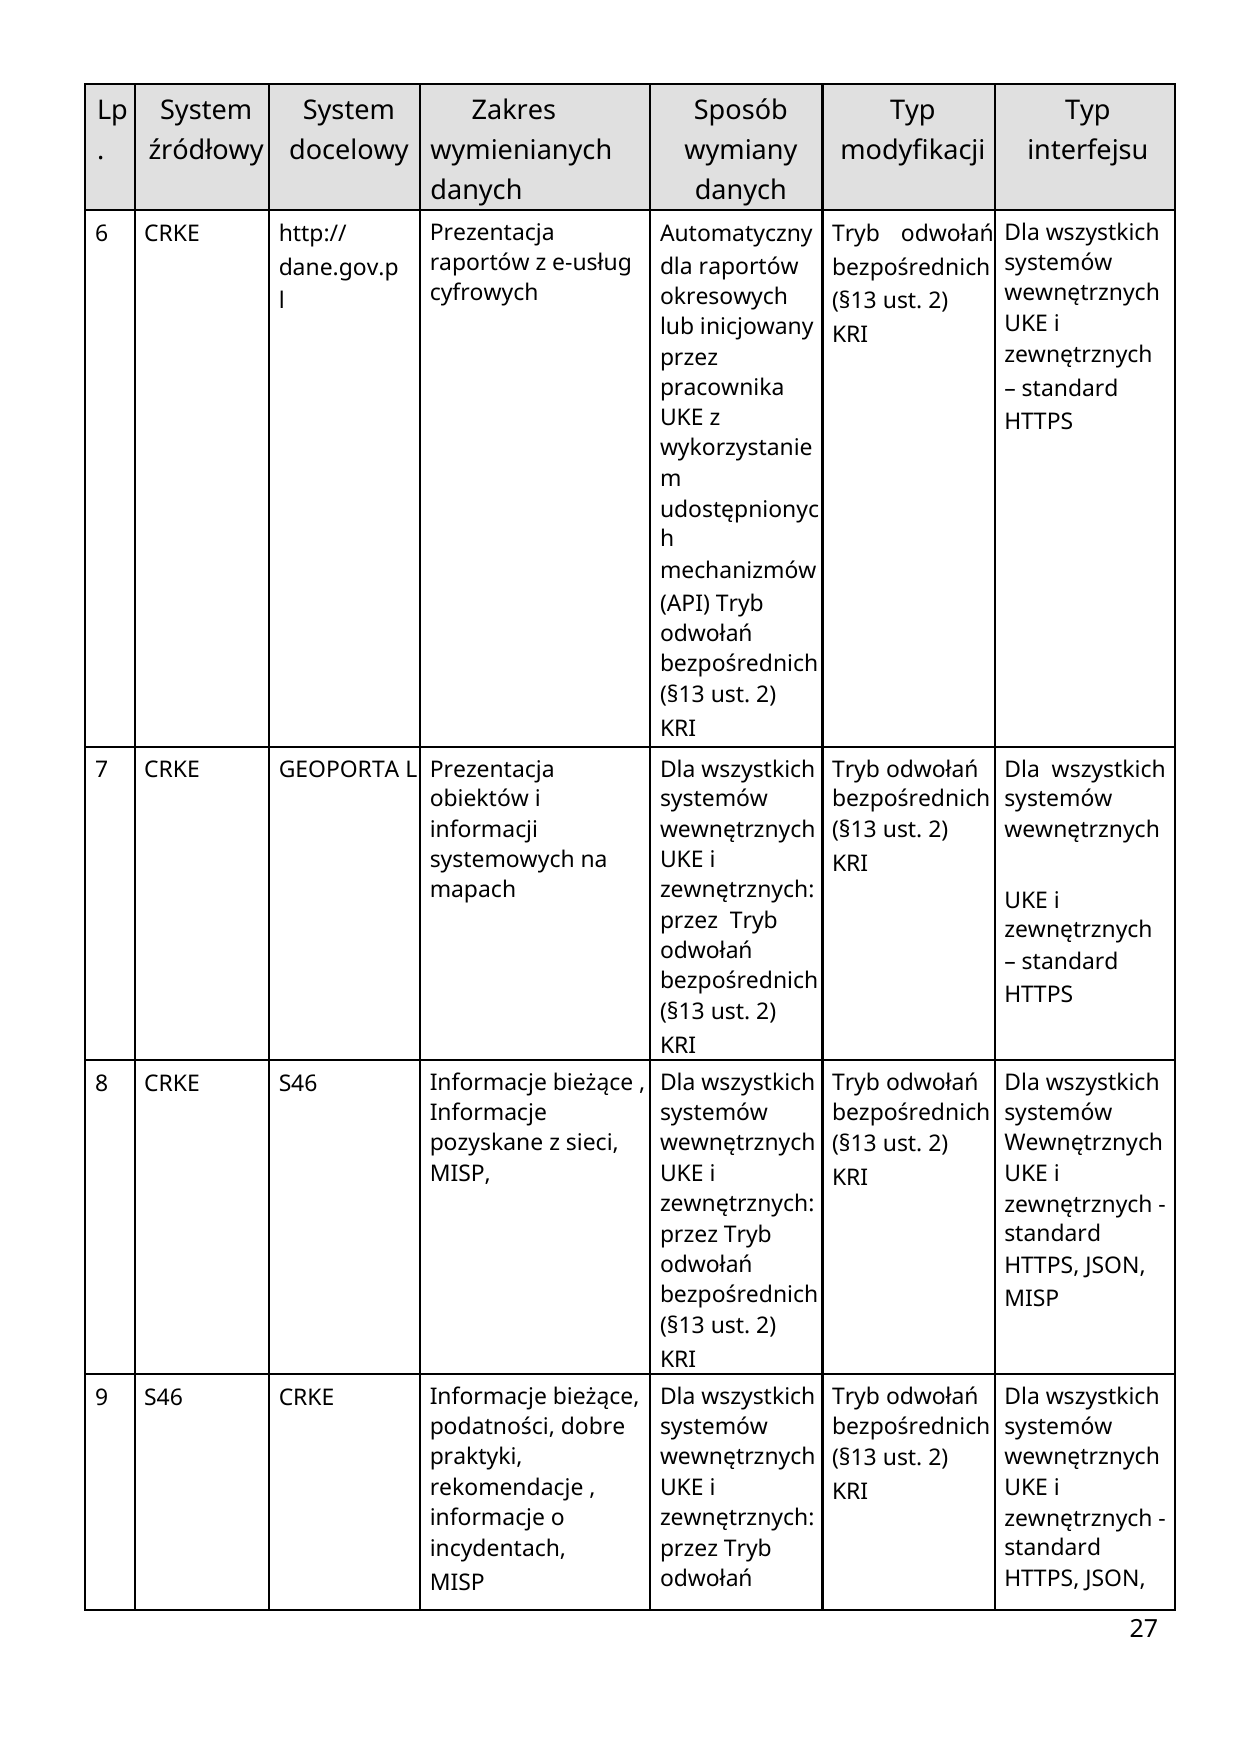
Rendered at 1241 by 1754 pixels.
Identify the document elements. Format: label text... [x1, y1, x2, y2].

table_cell Dla wszystkich systemów wewnętrznych UKE i zewnętrznych – standard HTTPS [996, 748, 1174, 1059]
table_header Lp. [86, 85, 134, 209]
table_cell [421, 1375, 649, 1609]
table_cell 6 [86, 211, 134, 746]
table_cell Tryb odwołań bezpośrednich (§13 ust. 2) KRI [824, 1061, 994, 1373]
table_cell CRKE [136, 748, 268, 1059]
table_cell S46 [136, 1375, 268, 1609]
table_cell GEOPORTA L [270, 748, 419, 1059]
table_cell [824, 211, 994, 746]
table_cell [996, 1375, 1174, 1609]
table_cell 7 [86, 748, 134, 1059]
table_header Sposób wymiany danych [651, 85, 821, 209]
table_cell Dla wszystkich systemów wewnętrznych UKE i zewnętrznych: przez Tryb odwołań bezpośrednich (§13 ust. 2) KRI [651, 748, 821, 1059]
table_cell Informacje bieżące , Informacje pozyskane z sieci, MISP, [421, 1061, 649, 1373]
table_cell Prezentacja raportów z e-usług cyfrowych [421, 211, 649, 746]
table_cell Tryb odwołań bezpośrednich (§13 ust. 2) KRI [824, 748, 994, 1059]
table_header System docelowy [270, 85, 419, 209]
table_cell Prezentacja obiektów i informacji systemowych na mapach [421, 748, 649, 1059]
table_cell CRKE [270, 1375, 419, 1609]
table_header Zakres wymienianych danych [421, 85, 649, 209]
table_cell S46 [270, 1061, 419, 1373]
table_header Typ interfejsu [996, 85, 1174, 209]
table_cell 9 [86, 1375, 134, 1609]
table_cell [651, 1375, 821, 1609]
table_cell Dla wszystkich systemów Wewnętrznych UKE i zewnętrznych -standard HTTPS, JSON, MISP [996, 1061, 1174, 1373]
table_header Typ modyfikacji [824, 85, 994, 209]
table_cell http:// dane.gov.p l [270, 211, 419, 746]
table_cell CRKE [136, 1061, 268, 1373]
table_cell Automatyczny dla raportów okresowych lub inicjowany przez pracownika UKE z wykorzystanie m udostępnionych mechanizmów (API) Tryb odwołań bezpośrednich (§13 ust. 2) KRI [651, 211, 821, 746]
table_cell CRKE [136, 211, 268, 746]
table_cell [824, 1375, 994, 1609]
table_cell 8 [86, 1061, 134, 1373]
table_cell Dla wszystkich systemów wewnętrznych UKE i zewnętrznych: przez Tryb odwołań bezpośrednich (§13 ust. 2) KRI [651, 1061, 821, 1373]
table_cell Dla wszystkich systemów wewnętrznych UKE i zewnętrznych – standard HTTPS [996, 211, 1174, 746]
table_header System źródłowy [136, 85, 268, 209]
